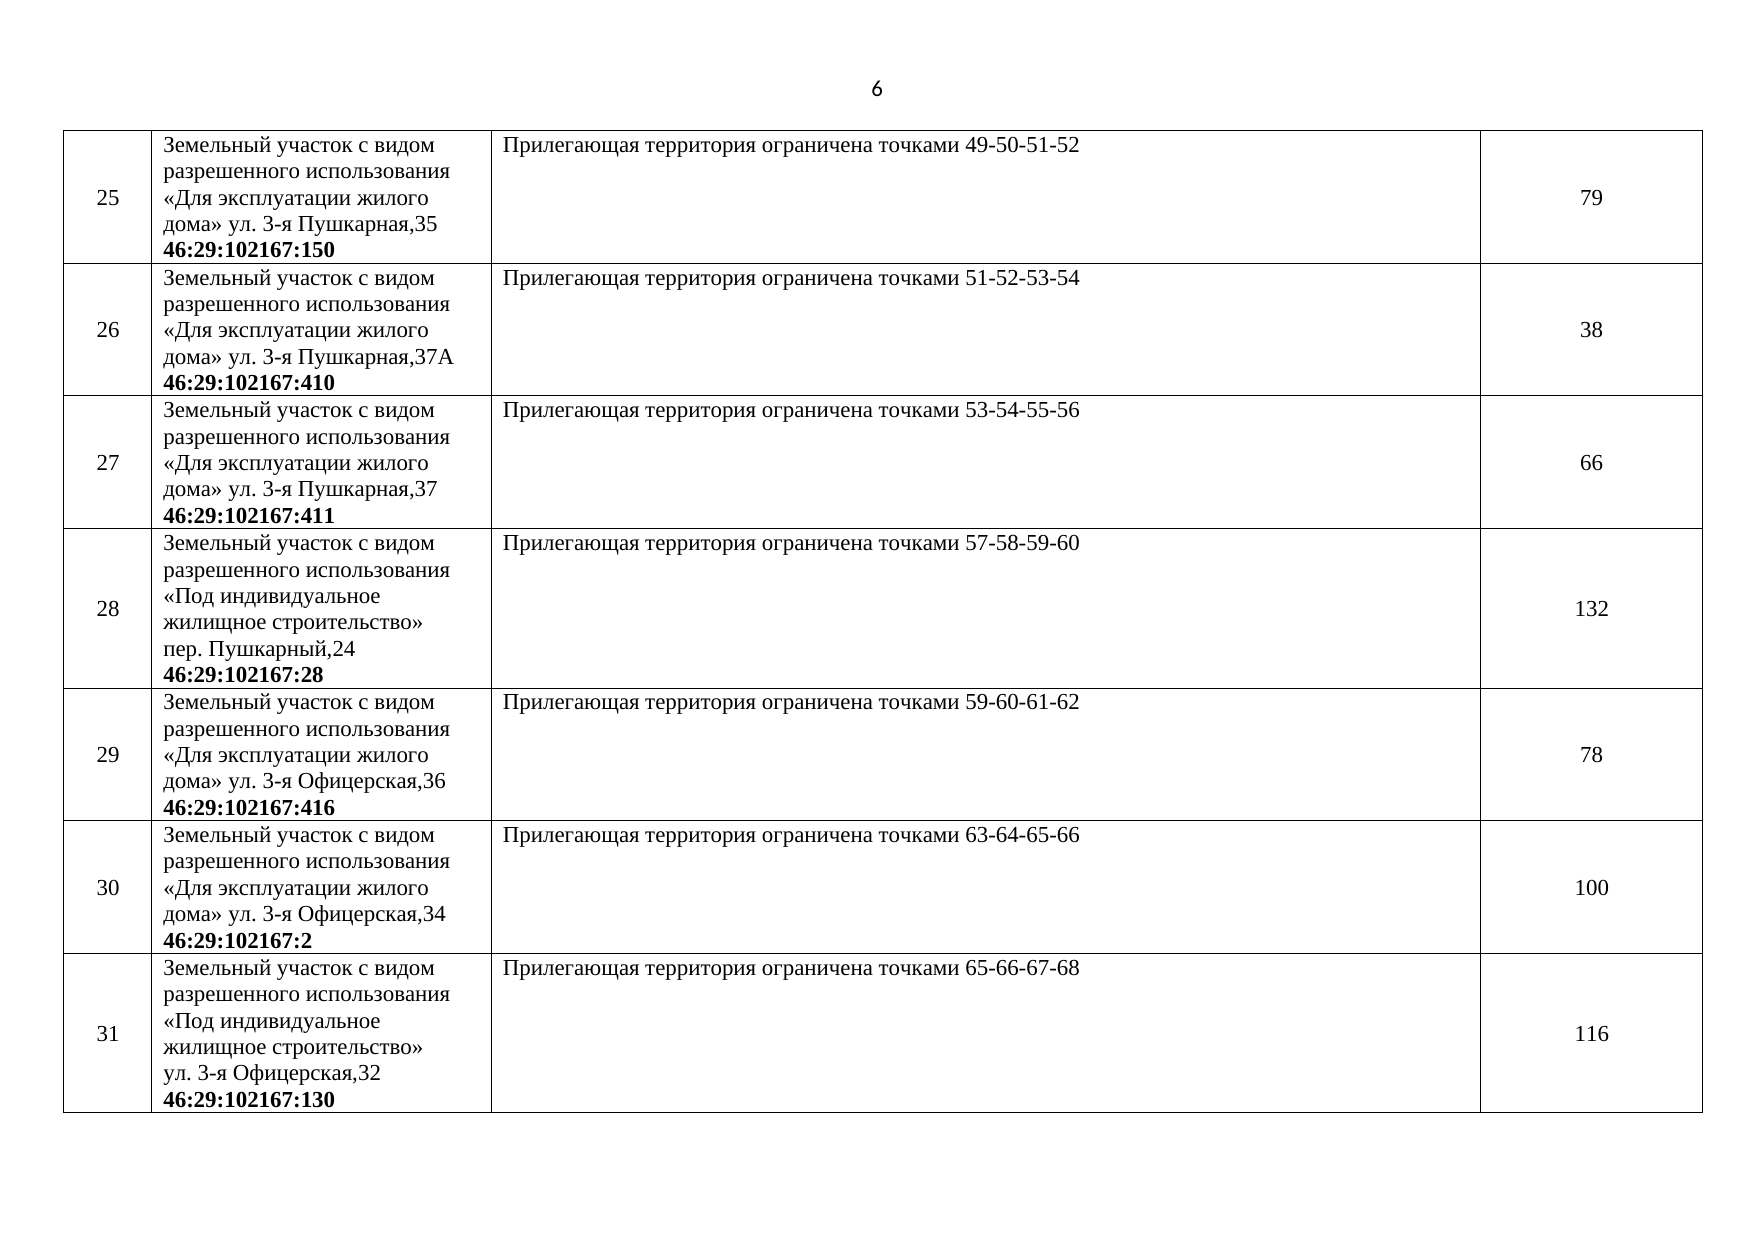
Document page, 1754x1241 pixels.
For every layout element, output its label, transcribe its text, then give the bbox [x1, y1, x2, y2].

table_cell Прилегающая территория ограничена точками 65-66-67-68 [492, 954, 1480, 1112]
table_cell 66 [1481, 396, 1702, 528]
table_cell Прилегающая территория ограничена точками 49-50-51-52 [492, 131, 1480, 263]
table_cell 79 [1481, 131, 1702, 263]
table_cell Земельный участок с видом разрешенного использования «Для эксплуатации жилого дома» ул. 3-я Пушкарная,37 46:29:102167:411 [152, 396, 491, 528]
table_cell Земельный участок с видом разрешенного использования «Для эксплуатации жилого дома» ул. 3-я Офицерская,34 46:29:102167:2 [152, 821, 491, 953]
table_cell 78 [1481, 689, 1702, 820]
table_cell Земельный участок с видом разрешенного использования «Под индивидуальное жилищное строительство» ул. 3-я Офицерская,32 46:29:102167:130 [152, 954, 491, 1112]
table_cell 28 [64, 529, 151, 687]
table_cell 29 [64, 689, 151, 820]
table_cell Земельный участок с видом разрешенного использования «Для эксплуатации жилого дома» ул. 3-я Офицерская,36 46:29:102167:416 [152, 689, 491, 820]
table_cell Земельный участок с видом разрешенного использования «Для эксплуатации жилого дома» ул. 3-я Пушкарная,35 46:29:102167:150 [152, 131, 491, 263]
table_cell 100 [1481, 821, 1702, 953]
table_cell Прилегающая территория ограничена точками 59-60-61-62 [492, 689, 1480, 820]
table_cell 26 [64, 264, 151, 395]
table_cell Прилегающая территория ограничена точками 57-58-59-60 [492, 529, 1480, 687]
table_cell Земельный участок с видом разрешенного использования «Для эксплуатации жилого дома» ул. 3-я Пушкарная,37А 46:29:102167:410 [152, 264, 491, 395]
table_cell 116 [1481, 954, 1702, 1112]
table_cell 25 [64, 131, 151, 263]
table_cell 132 [1481, 529, 1702, 687]
table_cell Прилегающая территория ограничена точками 51-52-53-54 [492, 264, 1480, 395]
table_cell Прилегающая территория ограничена точками 53-54-55-56 [492, 396, 1480, 528]
table_cell Прилегающая территория ограничена точками 63-64-65-66 [492, 821, 1480, 953]
table_cell 38 [1481, 264, 1702, 395]
table_cell Земельный участок с видом разрешенного использования «Под индивидуальное жилищное строительство» пер. Пушкарный,24 46:29:102167:28 [152, 529, 491, 687]
table_cell 30 [64, 821, 151, 953]
table_cell 31 [64, 954, 151, 1112]
table_cell 27 [64, 396, 151, 528]
